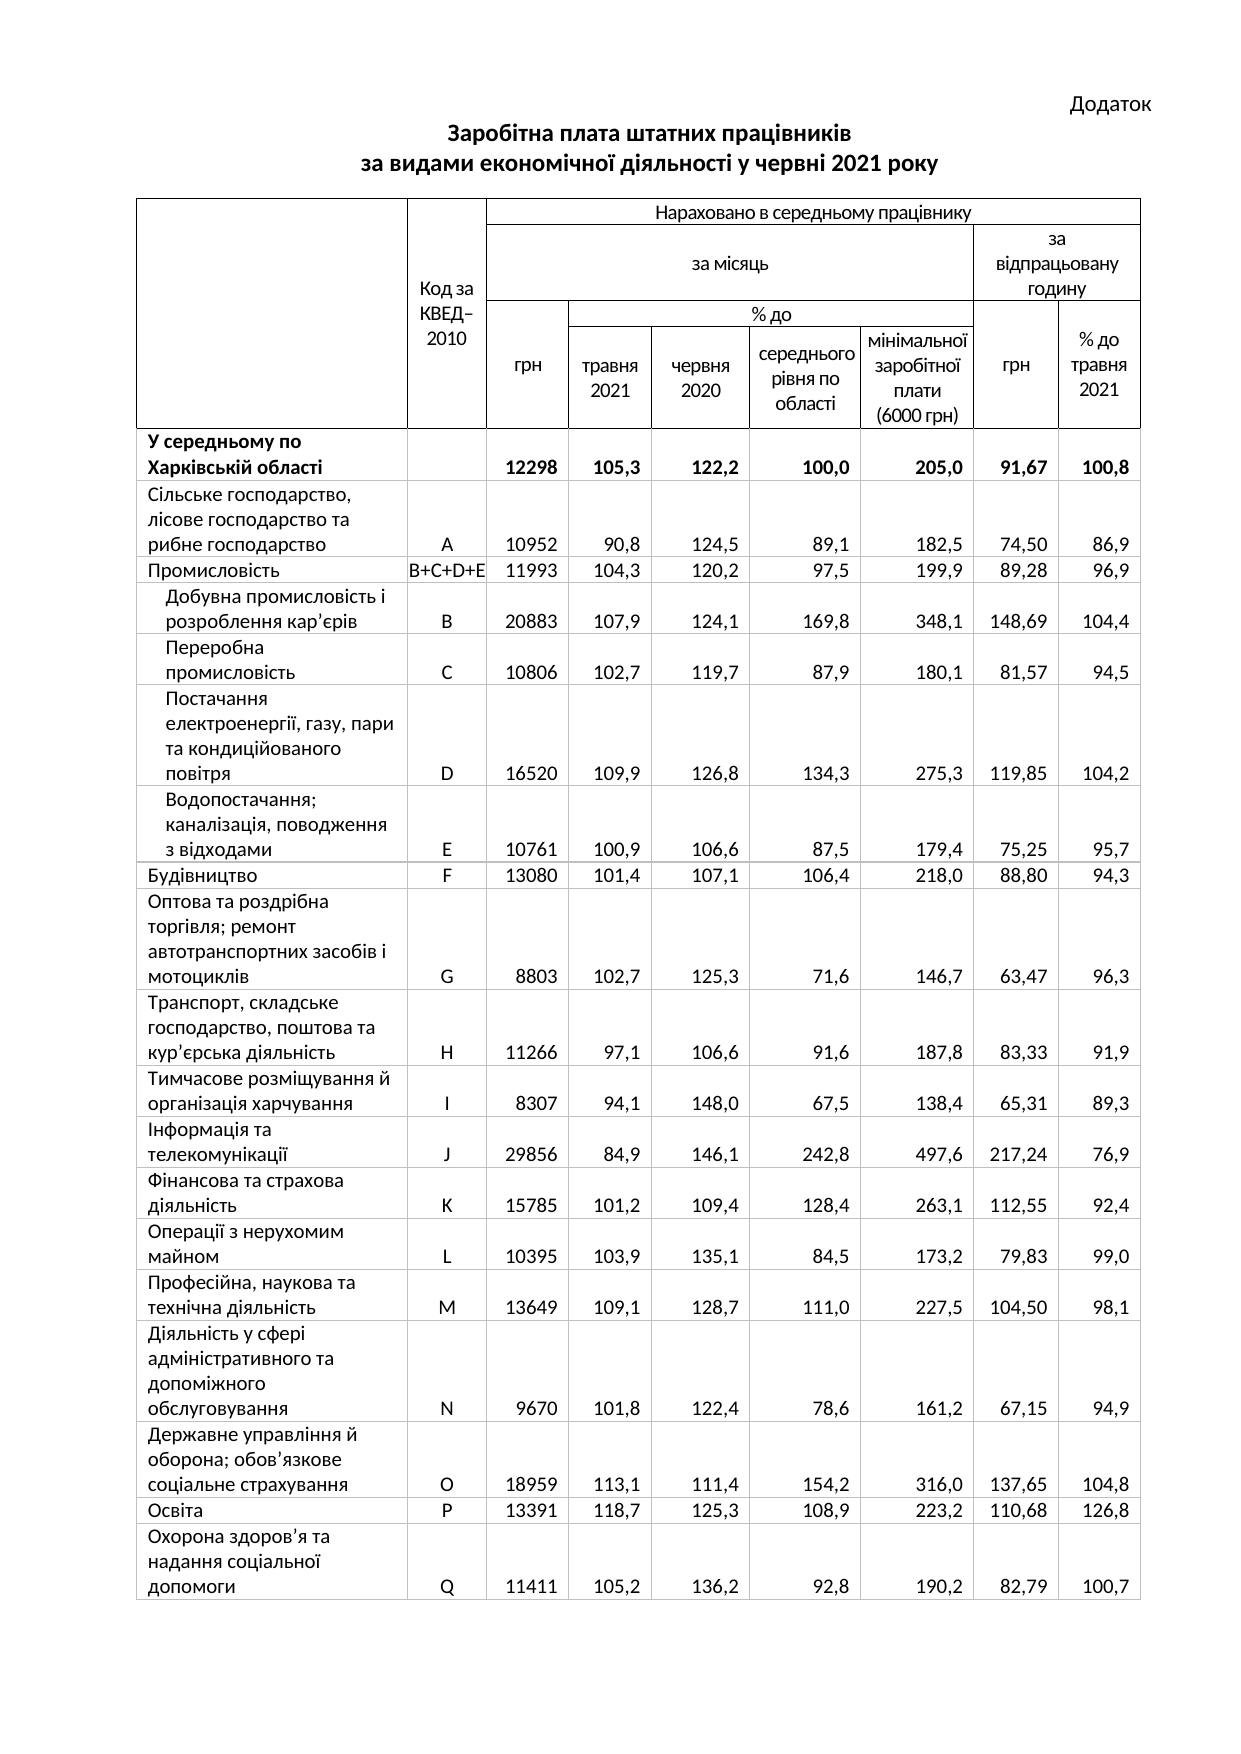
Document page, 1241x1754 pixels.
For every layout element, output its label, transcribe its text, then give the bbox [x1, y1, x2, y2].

table_cell 275,3 [861, 685, 973, 785]
table_cell 125,3 [652, 1498, 749, 1523]
table_cell 101,8 [569, 1321, 651, 1421]
table_cell Транспорт, складське господарство, поштова та кур’єрська діяльність [137, 990, 407, 1064]
table_cell 122,2 [652, 429, 749, 479]
table_cell 104,50 [974, 1270, 1058, 1320]
text за видами економічної діяльності у червні 2021 року [148, 147, 1152, 178]
table_cell 89,3 [1059, 1066, 1140, 1116]
table_cell 67,5 [750, 1066, 860, 1116]
table_cell 83,33 [974, 990, 1058, 1064]
table_cell J [408, 1117, 486, 1167]
table_cell 109,4 [652, 1168, 749, 1218]
table_cell H [408, 990, 486, 1064]
table_cell 84,5 [750, 1219, 860, 1269]
table_cell 146,1 [652, 1117, 749, 1167]
table_cell 89,1 [750, 481, 860, 556]
table_cell 104,4 [1059, 583, 1140, 633]
table_cell травня 2021 [569, 327, 651, 428]
table_cell 100,7 [1059, 1524, 1140, 1599]
table_cell 15785 [487, 1168, 568, 1218]
table_cell 109,1 [569, 1270, 651, 1320]
table_cell 76,9 [1059, 1117, 1140, 1167]
table_cell 63,47 [974, 889, 1058, 988]
table_cell 107,1 [652, 863, 749, 887]
table_cell 10761 [487, 786, 568, 861]
table_cell 10806 [487, 634, 568, 684]
table_cell А [408, 481, 486, 556]
table_cell 148,69 [974, 583, 1058, 633]
table_cell 91,9 [1059, 990, 1140, 1064]
table_cell середнього рівня по області [750, 327, 860, 428]
table_cell 98,1 [1059, 1270, 1140, 1320]
table_cell 82,79 [974, 1524, 1058, 1599]
table_cell 205,0 [861, 429, 973, 479]
table_cell 103,9 [569, 1219, 651, 1269]
table_cell 78,6 [750, 1321, 860, 1421]
table_cell 113,1 [569, 1422, 651, 1497]
table_cell 106,4 [750, 863, 860, 887]
text Додаток [148, 89, 1152, 117]
table_cell за відпрацьовану годину [974, 225, 1140, 300]
table_cell [408, 429, 486, 479]
table_cell 18959 [487, 1422, 568, 1497]
table_cell Діяльність у сфері адміністративного та допоміжного обслуговування [137, 1321, 407, 1421]
table_cell 67,15 [974, 1321, 1058, 1421]
table_cell 136,2 [652, 1524, 749, 1599]
table_cell 95,7 [1059, 786, 1140, 861]
table_header Нараховано в середньому працівнику [487, 199, 1140, 224]
table_cell 187,8 [861, 990, 973, 1064]
table_cell 111,4 [652, 1422, 749, 1497]
table_cell D [408, 685, 486, 785]
table_cell 227,5 [861, 1270, 973, 1320]
table_cell 10395 [487, 1219, 568, 1269]
table_cell грн [487, 301, 568, 428]
table_cell 106,6 [652, 786, 749, 861]
table_cell 89,28 [974, 557, 1058, 582]
table_cell В [408, 583, 486, 633]
table_cell 9670 [487, 1321, 568, 1421]
table_cell 173,2 [861, 1219, 973, 1269]
table_cell 10952 [487, 481, 568, 556]
table_cell 105,2 [569, 1524, 651, 1599]
table_cell 104,8 [1059, 1422, 1140, 1497]
table_cell 91,67 [974, 429, 1058, 479]
table_cell 217,24 [974, 1117, 1058, 1167]
table_cell 94,5 [1059, 634, 1140, 684]
table_cell 199,9 [861, 557, 973, 582]
table_cell 75,25 [974, 786, 1058, 861]
table_cell 128,7 [652, 1270, 749, 1320]
table_cell 71,6 [750, 889, 860, 988]
table_cell 96,9 [1059, 557, 1140, 582]
table_cell 111,0 [750, 1270, 860, 1320]
table_cell 16520 [487, 685, 568, 785]
table_cell Добувна промисловість і розроблення кар’єрів [137, 583, 407, 633]
table_cell Інформація та телекомунікації [137, 1117, 407, 1167]
table_cell 263,1 [861, 1168, 973, 1218]
table_cell 88,80 [974, 863, 1058, 887]
table_cell 135,1 [652, 1219, 749, 1269]
table_cell 126,8 [1059, 1498, 1140, 1523]
table_cell 119,85 [974, 685, 1058, 785]
table_cell 65,31 [974, 1066, 1058, 1116]
table_cell 87,9 [750, 634, 860, 684]
table_cell I [408, 1066, 486, 1116]
table_cell 107,9 [569, 583, 651, 633]
table_cell 92,8 [750, 1524, 860, 1599]
table_cell 146,7 [861, 889, 973, 988]
table_cell 104,2 [1059, 685, 1140, 785]
table_cell 90,8 [569, 481, 651, 556]
table_cell 29856 [487, 1117, 568, 1167]
table_cell 92,4 [1059, 1168, 1140, 1218]
table_cell Професійна, наукова та технічна діяльність [137, 1270, 407, 1320]
table_cell % до травня 2021 [1059, 301, 1140, 428]
table_cell 106,6 [652, 990, 749, 1064]
table_cell 138,4 [861, 1066, 973, 1116]
table_cell 497,6 [861, 1117, 973, 1167]
table_cell B+C+D+E [408, 557, 486, 582]
table_cell % до [569, 301, 973, 326]
table_cell 97,1 [569, 990, 651, 1064]
table_cell 81,57 [974, 634, 1058, 684]
table_cell F [408, 863, 486, 887]
table_cell У середньому по Харківській області [137, 429, 407, 479]
table_cell 223,2 [861, 1498, 973, 1523]
table_cell 97,5 [750, 557, 860, 582]
table_cell 86,9 [1059, 481, 1140, 556]
table_cell 119,7 [652, 634, 749, 684]
table_cell 94,3 [1059, 863, 1140, 887]
table_cell Постачання електроенергії, газу, пари та кондиційованого повітря [137, 685, 407, 785]
table_cell 179,4 [861, 786, 973, 861]
table_cell 105,3 [569, 429, 651, 479]
table_cell 84,9 [569, 1117, 651, 1167]
table_cell 8803 [487, 889, 568, 988]
table_cell 13649 [487, 1270, 568, 1320]
table_cell 94,1 [569, 1066, 651, 1116]
table_cell 101,2 [569, 1168, 651, 1218]
table_cell 124,5 [652, 481, 749, 556]
table_cell 96,3 [1059, 889, 1140, 988]
table_cell 316,0 [861, 1422, 973, 1497]
table_cell 126,8 [652, 685, 749, 785]
table_cell 100,0 [750, 429, 860, 479]
text Заробітна плата штатних працівників [148, 117, 1152, 147]
table_header Код за КВЕД– 2010 [408, 199, 486, 428]
table_cell Оптова та роздрібна торгівля; ремонт автотранспортних засобів і мотоциклів [137, 889, 407, 988]
table_cell 122,4 [652, 1321, 749, 1421]
table_cell 110,68 [974, 1498, 1058, 1523]
table_cell 134,3 [750, 685, 860, 785]
table_cell 112,55 [974, 1168, 1058, 1218]
table_cell 13080 [487, 863, 568, 887]
table_cell 218,0 [861, 863, 973, 887]
table_cell Фінансова та страхова діяльність [137, 1168, 407, 1218]
table_cell O [408, 1422, 486, 1497]
table_cell 20883 [487, 583, 568, 633]
table_cell 148,0 [652, 1066, 749, 1116]
table_header [137, 199, 407, 428]
table_cell грн [974, 301, 1058, 428]
table_cell 120,2 [652, 557, 749, 582]
table_cell 118,7 [569, 1498, 651, 1523]
table_cell G [408, 889, 486, 988]
table_cell Державне управління й оборона; обов’язкове соціальне страхування [137, 1422, 407, 1497]
table_cell 100,8 [1059, 429, 1140, 479]
table_cell 11411 [487, 1524, 568, 1599]
table_cell Тимчасове розміщування й організація харчування [137, 1066, 407, 1116]
table_cell 128,4 [750, 1168, 860, 1218]
table_cell 154,2 [750, 1422, 860, 1497]
table_cell 137,65 [974, 1422, 1058, 1497]
table_cell мінімальної заробітної плати (6000 грн) [861, 327, 973, 428]
table_cell Сільське господарство, лісове господарство та рибне господарство [137, 481, 407, 556]
table_cell M [408, 1270, 486, 1320]
table_cell 190,2 [861, 1524, 973, 1599]
table_cell 74,50 [974, 481, 1058, 556]
table_cell 161,2 [861, 1321, 973, 1421]
table_cell 182,5 [861, 481, 973, 556]
table_cell 101,4 [569, 863, 651, 887]
table_cell 104,3 [569, 557, 651, 582]
table_cell Охорона здоров’я та надання соціальної допомоги [137, 1524, 407, 1599]
table_cell 242,8 [750, 1117, 860, 1167]
table_cell 169,8 [750, 583, 860, 633]
table_cell E [408, 786, 486, 861]
table_cell 8307 [487, 1066, 568, 1116]
table_cell 102,7 [569, 889, 651, 988]
table_cell K [408, 1168, 486, 1218]
table_cell 125,3 [652, 889, 749, 988]
table_cell 87,5 [750, 786, 860, 861]
table_cell Водопостачання; каналізація, поводження з відходами [137, 786, 407, 861]
table_cell Операції з нерухомим майном [137, 1219, 407, 1269]
table_cell 11266 [487, 990, 568, 1064]
table_cell 94,9 [1059, 1321, 1140, 1421]
table_cell червня 2020 [652, 327, 749, 428]
table_cell Промисловість [137, 557, 407, 582]
table_cell 79,83 [974, 1219, 1058, 1269]
table_cell 124,1 [652, 583, 749, 633]
table_cell Освіта [137, 1498, 407, 1523]
table_cell Переробна промисловість [137, 634, 407, 684]
table_cell 100,9 [569, 786, 651, 861]
table_cell за місяць [487, 225, 973, 300]
table_cell 102,7 [569, 634, 651, 684]
table_cell L [408, 1219, 486, 1269]
table_cell P [408, 1498, 486, 1523]
table_cell 109,9 [569, 685, 651, 785]
table_cell 12298 [487, 429, 568, 479]
table_cell Будівництво [137, 863, 407, 887]
table_cell С [408, 634, 486, 684]
table_cell 108,9 [750, 1498, 860, 1523]
table_cell 99,0 [1059, 1219, 1140, 1269]
table_cell 13391 [487, 1498, 568, 1523]
table_cell Q [408, 1524, 486, 1599]
table_cell 180,1 [861, 634, 973, 684]
table_cell 348,1 [861, 583, 973, 633]
table_cell 91,6 [750, 990, 860, 1064]
table_cell N [408, 1321, 486, 1421]
table_cell 11993 [487, 557, 568, 582]
